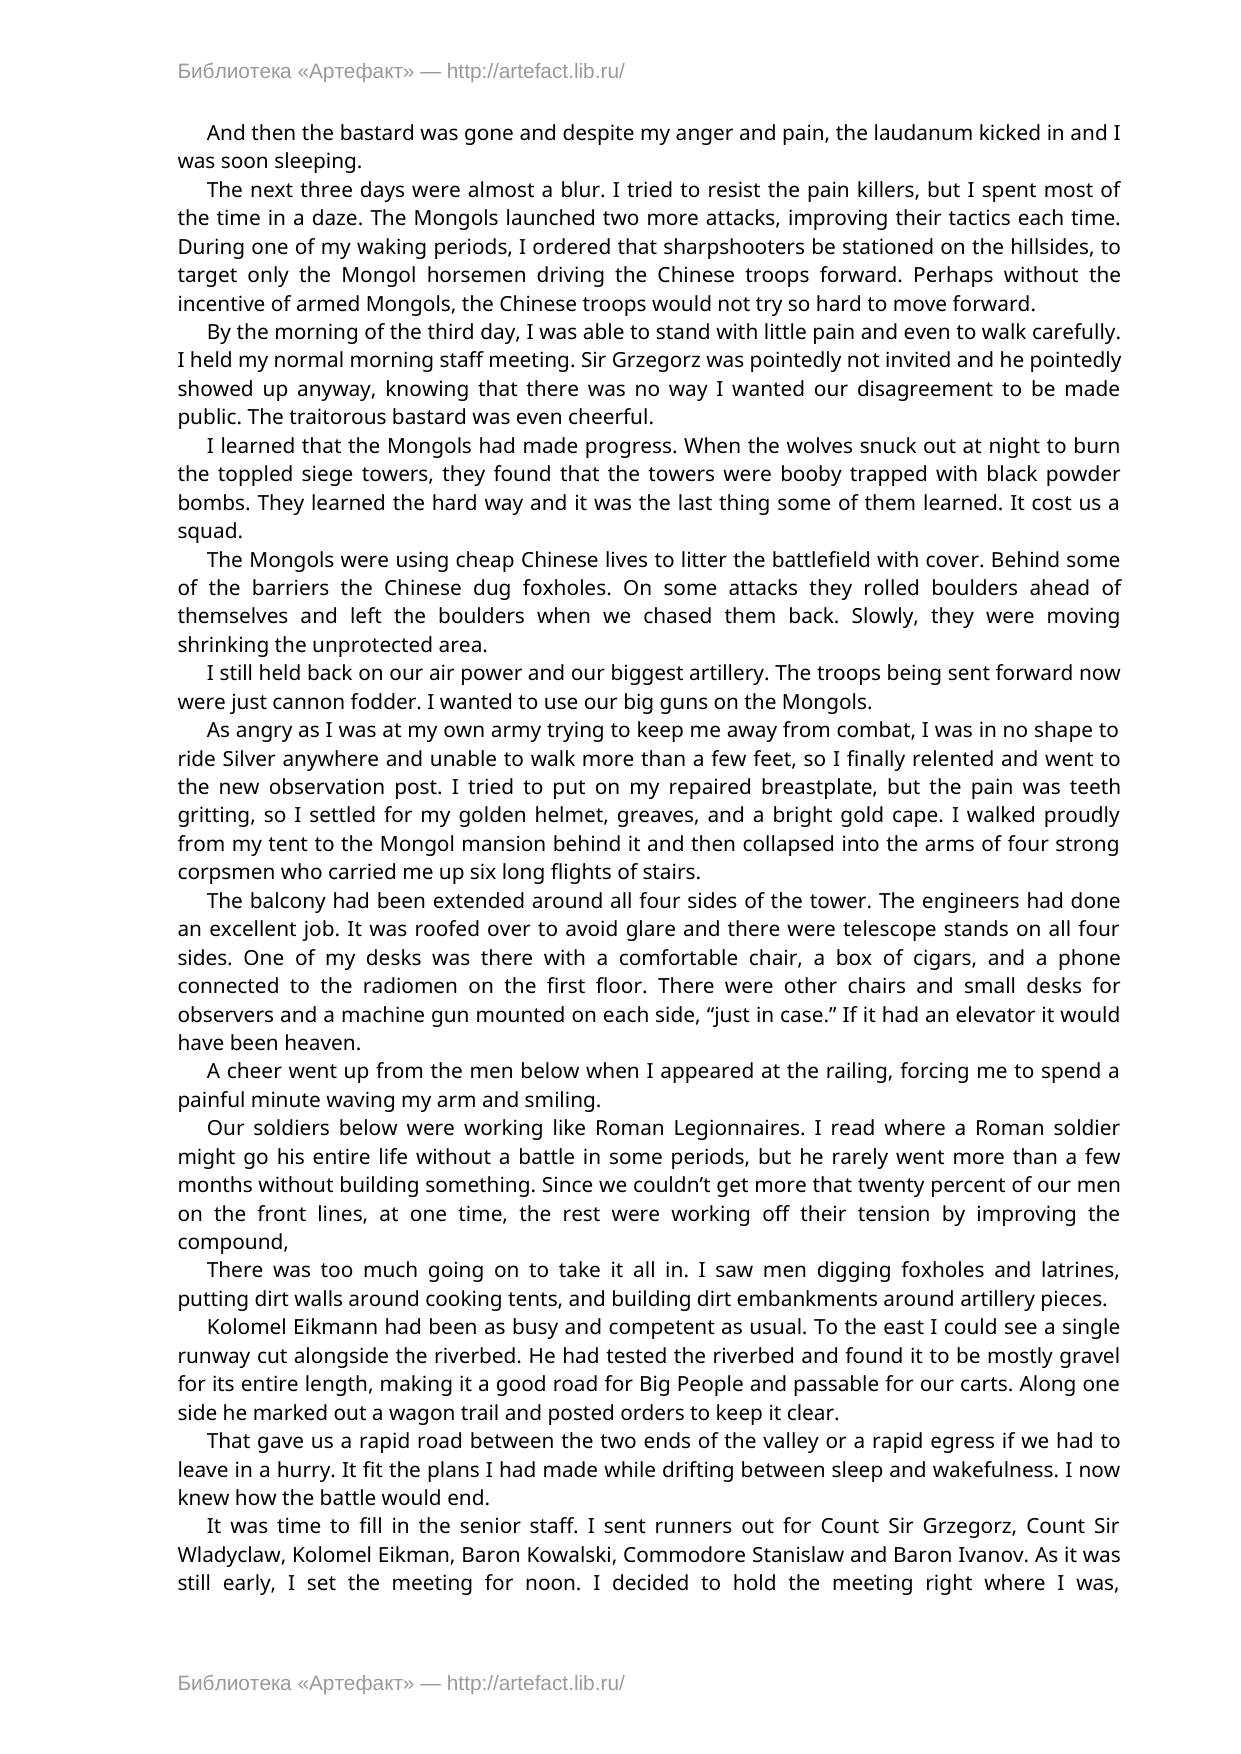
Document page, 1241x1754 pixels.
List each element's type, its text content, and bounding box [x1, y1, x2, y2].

text By the morning of the third day, I was able to stand with little pain and even to walk carefully. I held my normal morning staff meeting. Sir Grzegorz was pointedly not invited and he pointedly showed up anyway, knowing that there was no way I wanted our disagreement to be made public. The traitorous bastard was even cheerful. [177, 317, 1122, 431]
text There was too much going on to take it all in. I saw men digging foxholes and latrines, putting dirt walls around cooking tents, and building dirt embankments around artillery pieces. [177, 1256, 1122, 1312]
text The balcony had been extended around all four sides of the tower. The engineers had done an excellent job. It was roofed over to avoid glare and there were telescope stands on all four sides. One of my desks was there with a comfortable chair, a box of cigars, and a phone connected to the radiomen on the first floor. There were other chairs and small desks for observers and a machine gun mounted on each side, “just in case.” If it had an elevator it would have been heaven. [177, 886, 1122, 1057]
text A cheer went up from the men below when I appeared at the railing, forcing me to spend a painful minute waving my arm and smiling. [177, 1057, 1122, 1113]
text And then the bastard was gone and despite my anger and pain, the laudanum kicked in and I was soon sleeping. [177, 118, 1122, 175]
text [177, 1512, 1122, 1597]
text The Mongols were using cheap Chinese lives to litter the battlefield with cover. Behind some of the barriers the Chinese dug foxholes. On some attacks they rolled boulders ahead of themselves and left the boulders when we chased them back. Slowly, they were moving shrinking the unprotected area. [177, 545, 1122, 658]
text The next three days were almost a blur. I tried to resist the pain killers, but I spent most of the time in a daze. The Mongols launched two more attacks, improving their tactics each time. During one of my waking periods, I ordered that sharpshooters be stationed on the hillsides, to target only the Mongol horsemen driving the Chinese troops forward. Perhaps without the incentive of armed Mongols, the Chinese troops would not try so hard to move forward. [177, 175, 1122, 317]
text Our soldiers below were working like Roman Legionnaires. I read where a Roman soldier might go his entire life without a battle in some periods, but he rarely went more than a few months without building something. Since we couldn’t get more that twenty percent of our men on the front lines, at one time, the rest were working off their tension by improving the compound, [177, 1113, 1122, 1256]
text I learned that the Mongols had made progress. When the wolves snuck out at night to burn the toppled siege towers, they found that the towers were booby trapped with black powder bombs. They learned the hard way and it was the last thing some of them learned. It cost us a squad. [177, 431, 1122, 545]
text I still held back on our air power and our biggest artillery. The troops being sent forward now were just cannon fodder. I wanted to use our big guns on the Mongols. [177, 658, 1122, 715]
text As angry as I was at my own army trying to keep me away from combat, I was in no shape to ride Silver anywhere and unable to walk more than a few feet, so I finally relented and went to the new observation post. I tried to put on my repaired breastplate, but the pain was teeth gritting, so I settled for my golden helmet, greaves, and a bright gold cape. I walked proudly from my tent to the Mongol mansion behind it and then collapsed into the arms of four strong corpsmen who carried me up six long flights of stairs. [177, 715, 1122, 886]
text Kolomel Eikmann had been as busy and competent as usual. To the east I could see a single runway cut alongside the riverbed. He had tested the riverbed and found it to be mostly gravel for its entire length, making it a good road for Big People and passable for our carts. Along one side he marked out a wagon trail and posted orders to keep it clear. [177, 1312, 1122, 1426]
text That gave us a rapid road between the two ends of the valley or a rapid egress if we had to leave in a hurry. It fit the plans I had made while drifting between sleep and wakefulness. I now knew how the battle would end. [177, 1426, 1122, 1512]
